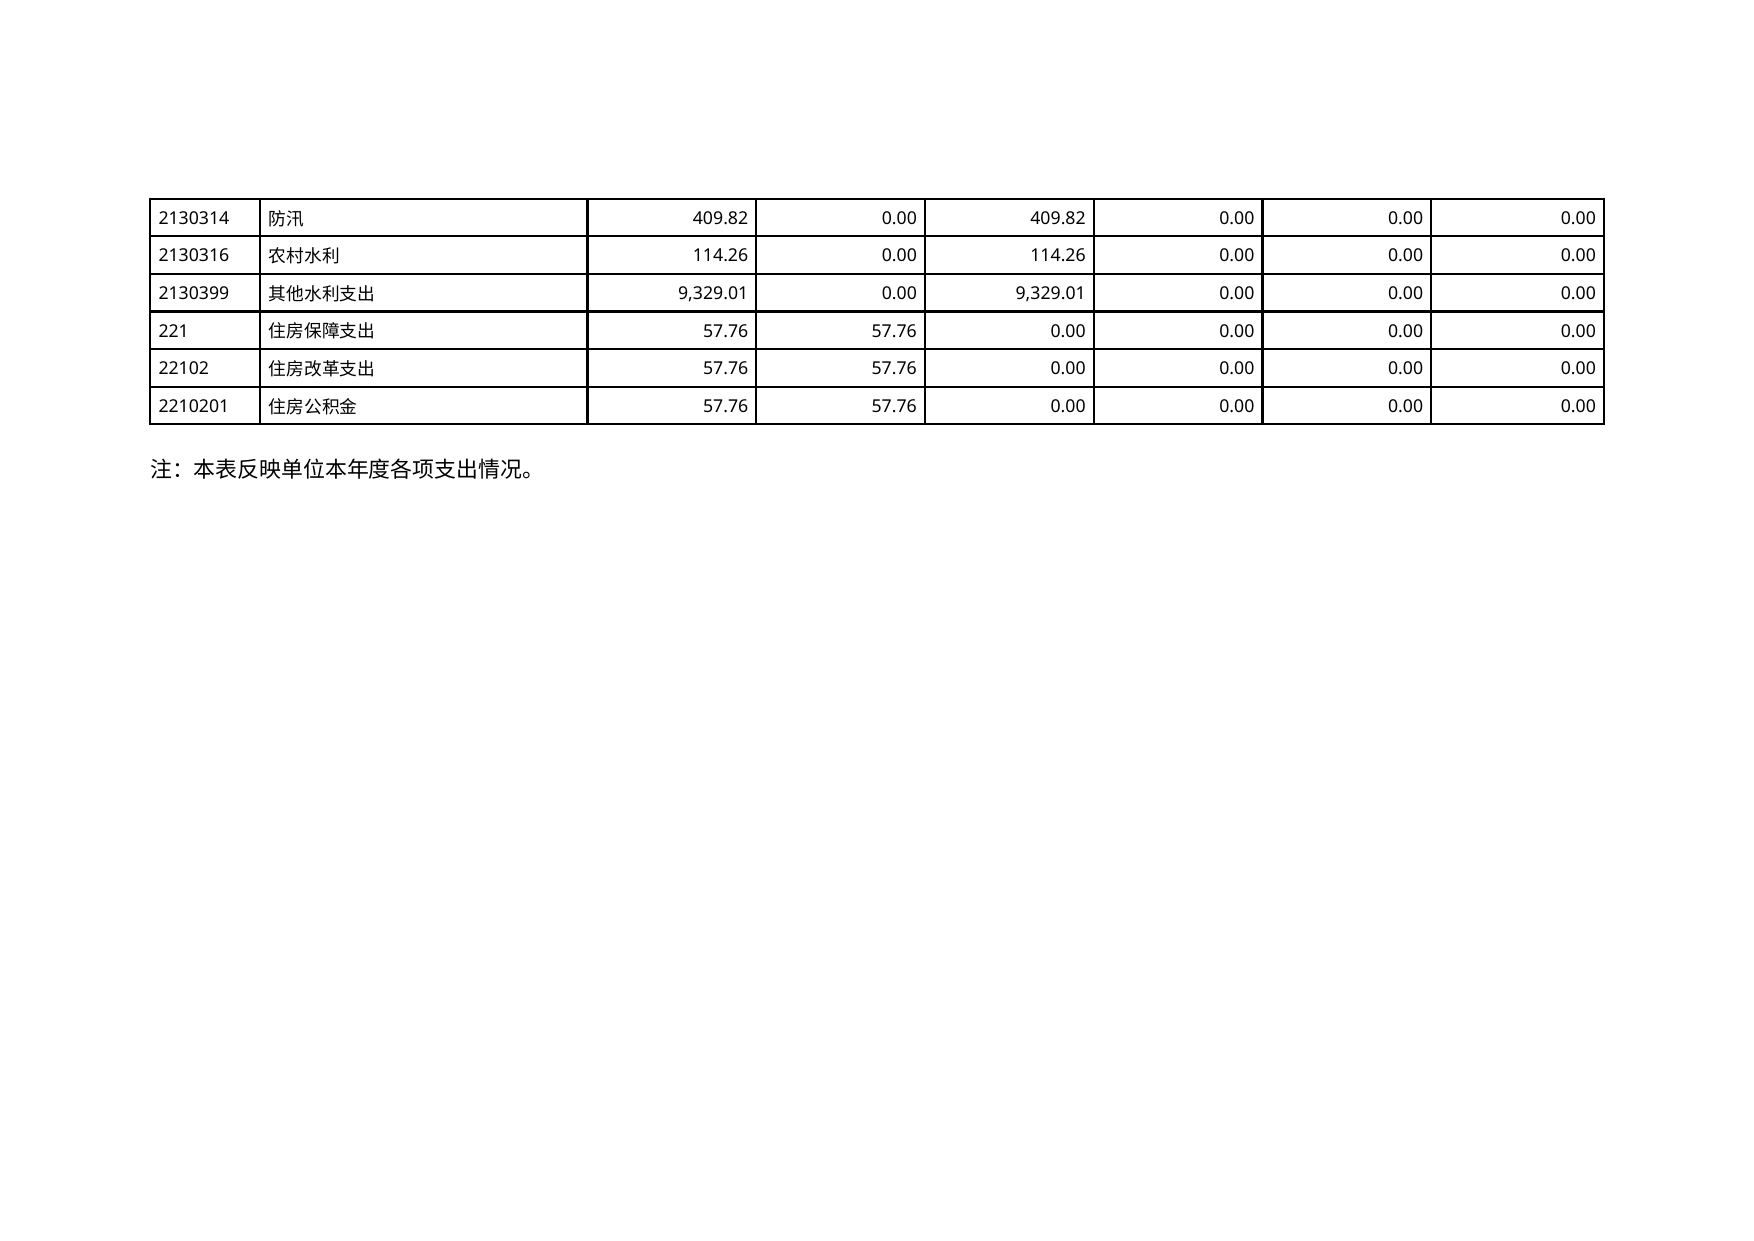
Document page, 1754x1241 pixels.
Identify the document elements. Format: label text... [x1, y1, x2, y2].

table_cell 0.00 [1095, 275, 1261, 310]
table_cell 409.82 [589, 200, 755, 235]
table_cell 0.00 [1095, 200, 1261, 235]
table_cell 0.00 [1264, 350, 1430, 386]
table_cell 57.76 [757, 388, 924, 423]
table_cell 住房公积金 [261, 388, 586, 423]
table_cell 409.82 [926, 200, 1093, 235]
table_cell 114.26 [589, 237, 755, 273]
table_cell 0.00 [1095, 350, 1261, 386]
table_cell 0.00 [1264, 313, 1430, 348]
table_cell 农村水利 [261, 237, 586, 273]
text 注：本表反映单位本年度各项支出情况。 [150, 452, 1604, 484]
table_cell 114.26 [926, 237, 1093, 273]
table_cell 0.00 [1432, 313, 1603, 348]
table_cell 0.00 [1432, 275, 1603, 310]
table_cell 2130316 [151, 237, 259, 273]
table_cell 防汛 [261, 200, 586, 235]
table_cell 57.76 [589, 350, 755, 386]
table_cell 0.00 [1264, 275, 1430, 310]
table_cell 2130314 [151, 200, 259, 235]
table_cell 0.00 [1095, 388, 1261, 423]
table_cell 2130399 [151, 275, 259, 310]
table_cell 0.00 [1264, 200, 1430, 235]
table_cell 221 [151, 313, 259, 348]
table_cell 0.00 [757, 237, 924, 273]
table_cell 0.00 [757, 275, 924, 310]
table_cell 0.00 [926, 350, 1093, 386]
table_cell 2210201 [151, 388, 259, 423]
table_cell 9,329.01 [589, 275, 755, 310]
table_cell 57.76 [589, 313, 755, 348]
table_cell 0.00 [1264, 388, 1430, 423]
table_cell 0.00 [1432, 237, 1603, 273]
table_cell 9,329.01 [926, 275, 1093, 310]
table_cell 57.76 [757, 350, 924, 386]
table_cell 0.00 [1095, 237, 1261, 273]
table_cell 0.00 [1095, 313, 1261, 348]
table_cell 0.00 [926, 313, 1093, 348]
table_cell 住房保障支出 [261, 313, 586, 348]
table_cell 0.00 [757, 200, 924, 235]
table_cell 0.00 [926, 388, 1093, 423]
table_cell 57.76 [589, 388, 755, 423]
table_cell 住房改革支出 [261, 350, 586, 386]
table_cell 0.00 [1432, 350, 1603, 386]
table_cell 其他水利支出 [261, 275, 586, 310]
table_cell 0.00 [1432, 388, 1603, 423]
table_cell 22102 [151, 350, 259, 386]
table_cell 0.00 [1264, 237, 1430, 273]
table_cell 57.76 [757, 313, 924, 348]
table_cell 0.00 [1432, 200, 1603, 235]
